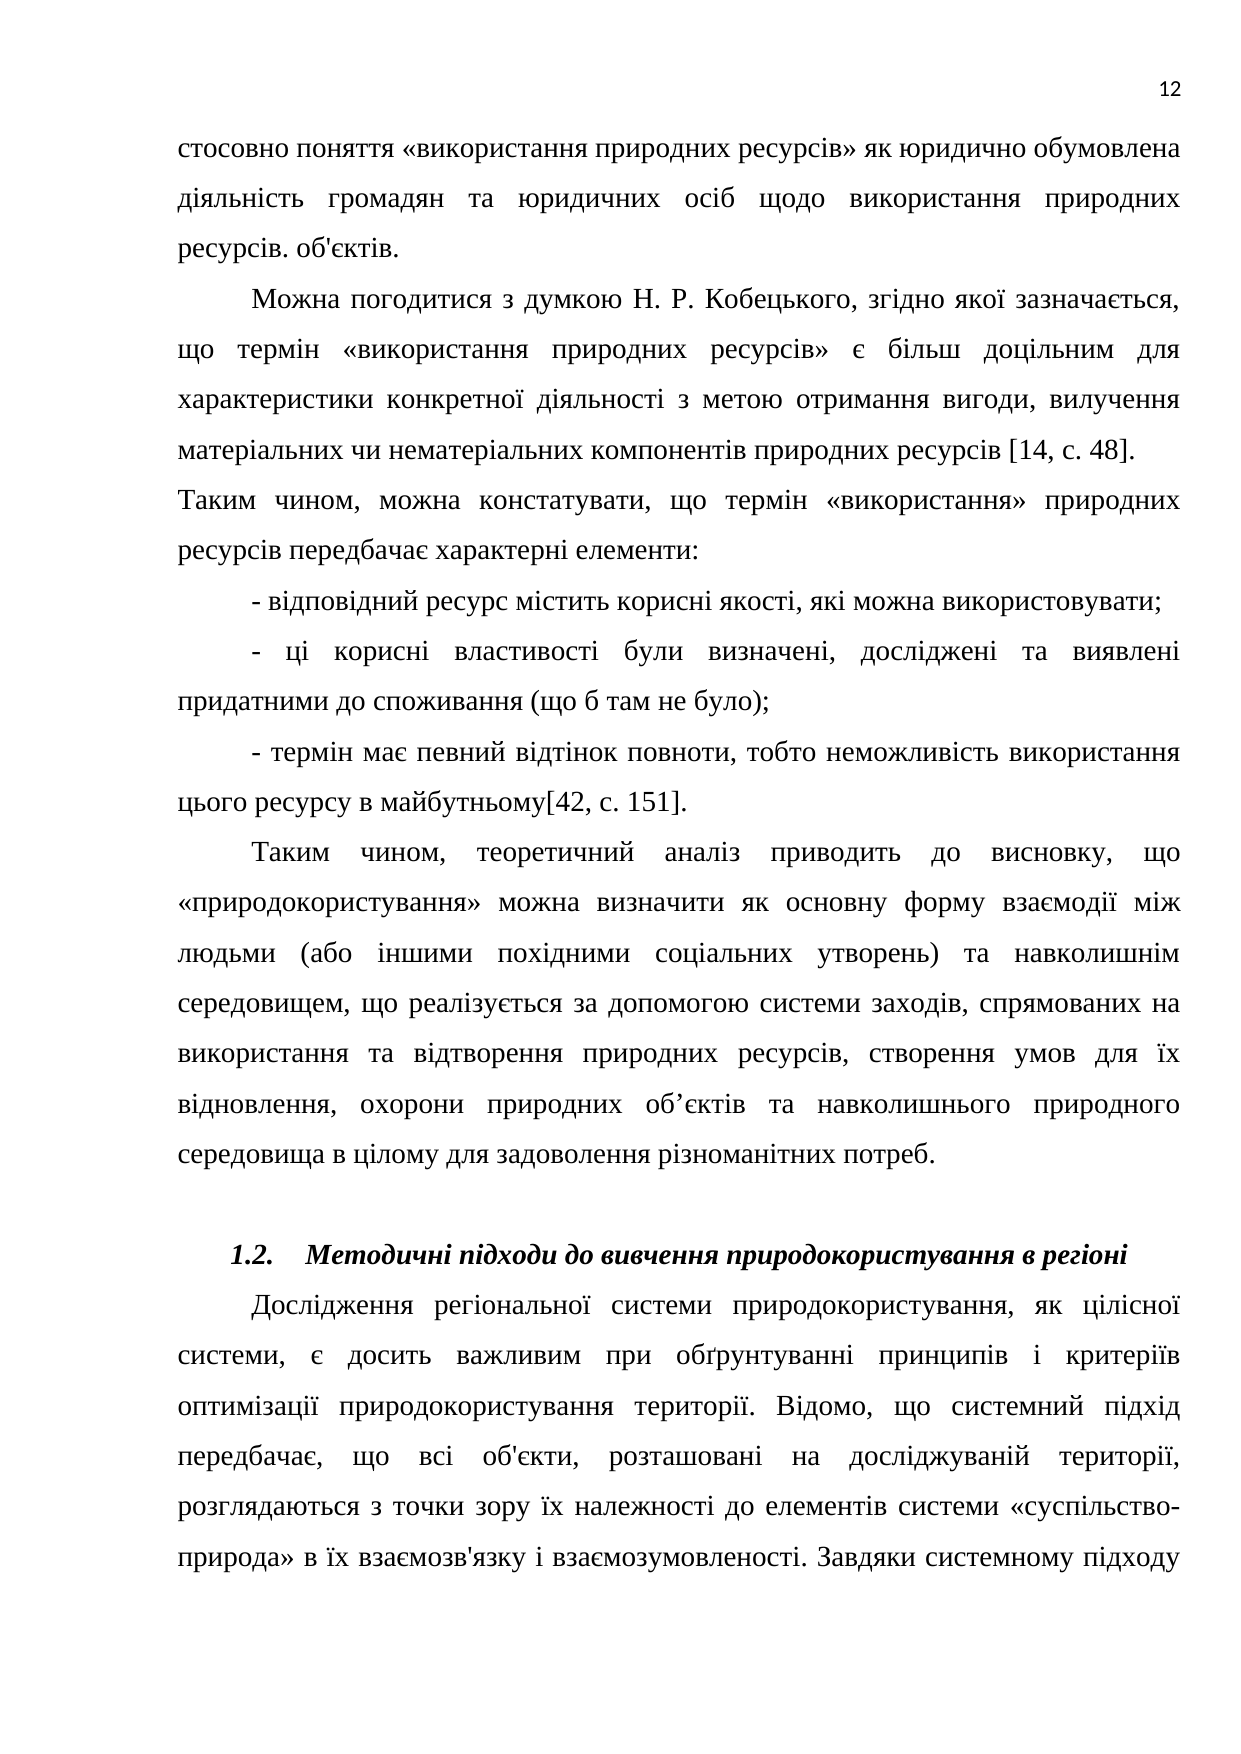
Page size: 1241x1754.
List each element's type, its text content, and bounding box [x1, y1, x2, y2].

text Таким чином, можна констатувати, що термін «використання» природних ресурсів передбачає характерні елементи: [177, 482, 1181, 566]
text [177, 1287, 1181, 1572]
text - ці корисні властивості були визначені, досліджені та виявлені придатними до споживання (що б там не було); [177, 633, 1181, 717]
list Методичні підходи до вивчення природокористування в регіоні [177, 1237, 1181, 1270]
text - відповідний ресурс містить корисні якості, які можна використовувати; [177, 583, 1181, 616]
text Таким чином, теоретичний аналіз приводить до висновку, що «природокористування» можна визначити як основну форму взаємодії між людьми (або іншими похідними соціальних утворень) та навколишнім середовищем, що реалізується за допомогою системи заходів, спрямованих на використання та відтворення природних ресурсів, створення умов для їх відновлення, охорони природних об’єктів та навколишнього природного середовища в цілому для задоволення різноманітних потреб. [177, 834, 1181, 1170]
text - термін має певний відтінок повноти, тобто неможливість використання цього ресурсу в майбутньому[42, с. 151]. [177, 734, 1181, 817]
text Можна погодитися з думкою Н. Р. Кобецького, згідно якої зазначається, що термін «використання природних ресурсів» є більш доцільним для характеристики конкретної діяльності з метою отримання вигоди, вилучення матеріальних чи нематеріальних компонентів природних ресурсів [14, с. 48]. [177, 281, 1181, 465]
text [177, 130, 1181, 264]
